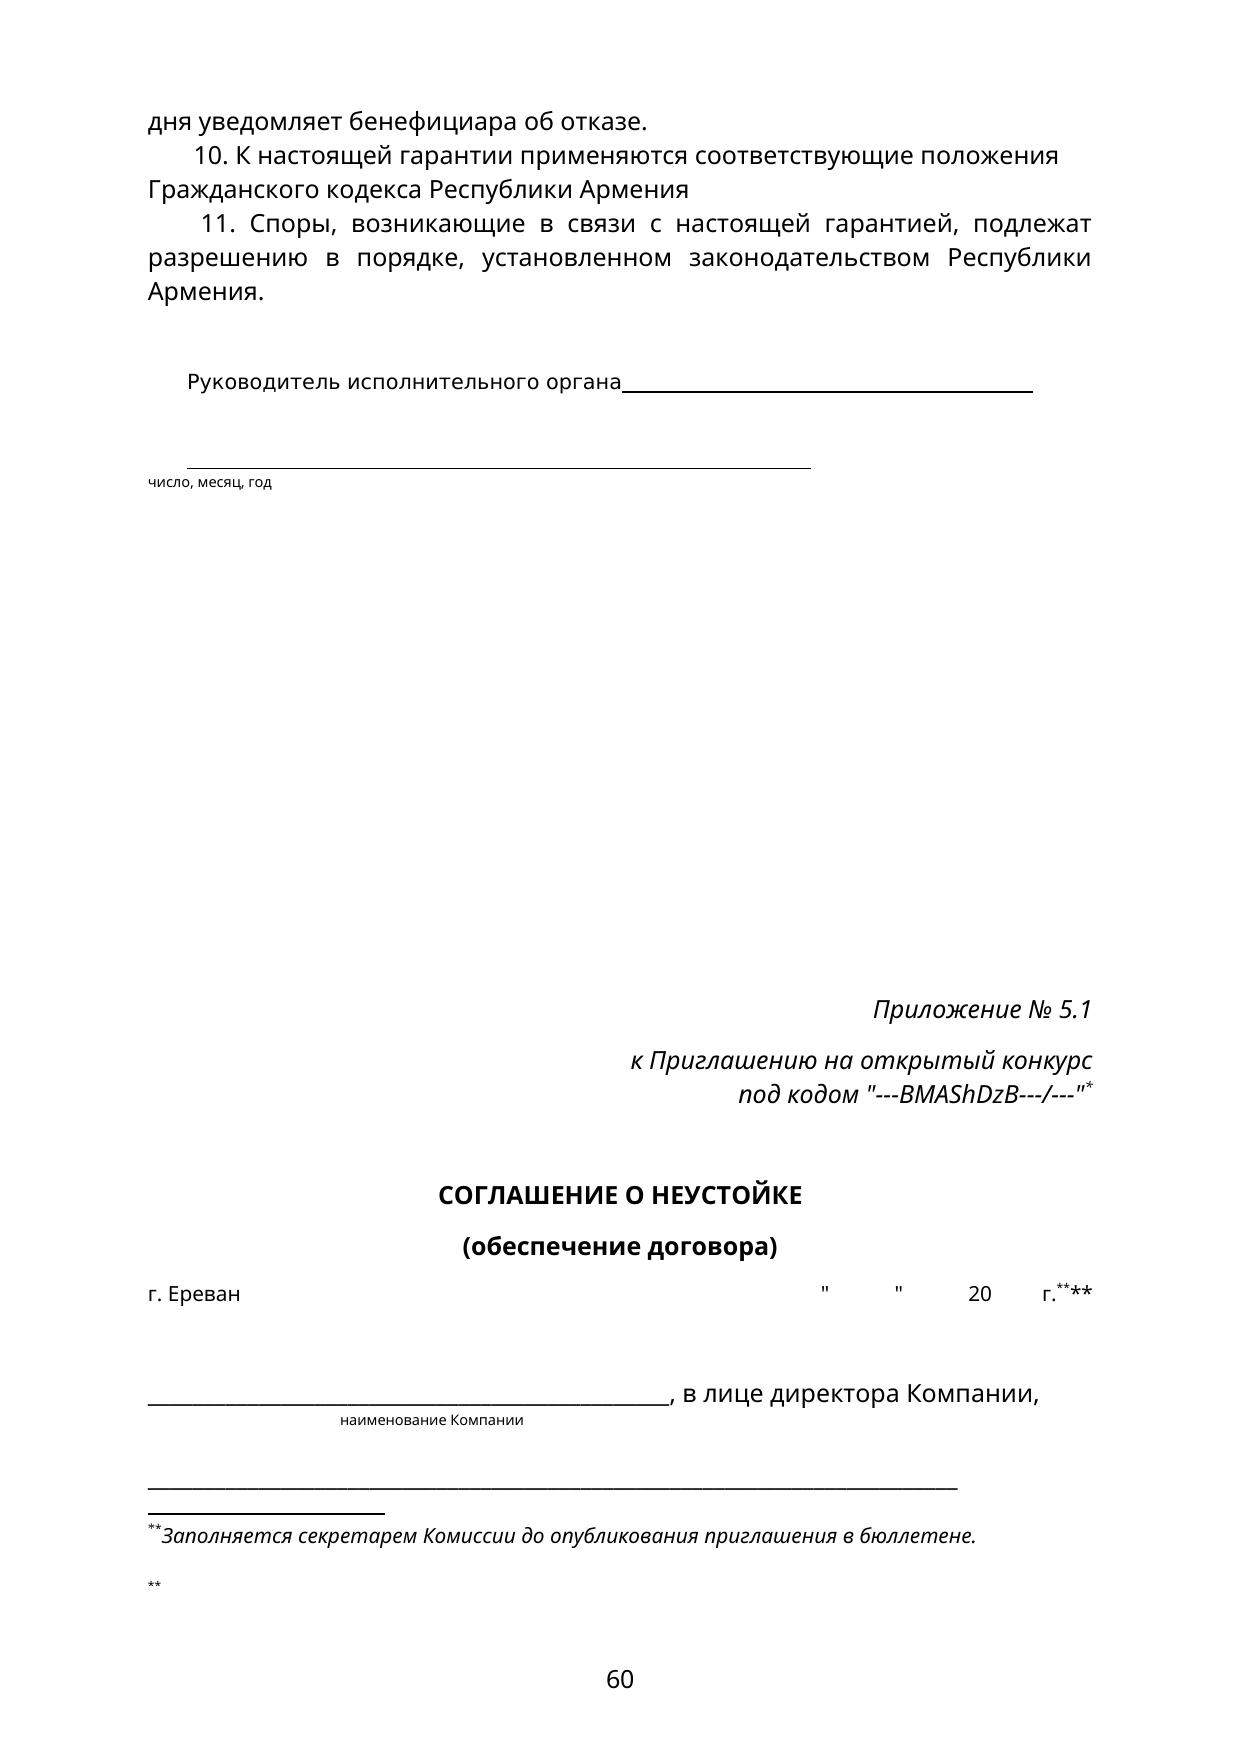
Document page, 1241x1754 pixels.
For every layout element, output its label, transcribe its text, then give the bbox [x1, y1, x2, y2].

text Руководитель исполнительного органа [148, 370, 1092, 394]
text 10. К настоящей гарантии применяются соответствующие положения Гражданского кодекса Республики Армения [148, 137, 1092, 206]
text 11. Споры, возникающие в связи с настоящей гарантией, подлежат разрешению в порядке, установленном законодательством Республики Армения. [148, 206, 1092, 308]
text число, месяц, год [148, 472, 1092, 506]
text к Приглашению на открытый конкурс под кодом "---BMAShDzB---/---"* [148, 1042, 1092, 1111]
table_header г. Ереван [136, 1279, 635, 1324]
text _______________________________________________, в лице директора Компании, [148, 1375, 1092, 1409]
text наименование Компании [340, 1409, 1092, 1443]
table_header " " 20 г.** [635, 1279, 1104, 1324]
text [148, 103, 1092, 137]
text СОГЛАШЕНИЕ О НЕУСТОЙКЕ [148, 1178, 1092, 1212]
text _________________________________________________________________________ [148, 1460, 1092, 1494]
text (обеспечение договора) [148, 1229, 1092, 1263]
text Приложение № 5.1 [148, 992, 1092, 1026]
